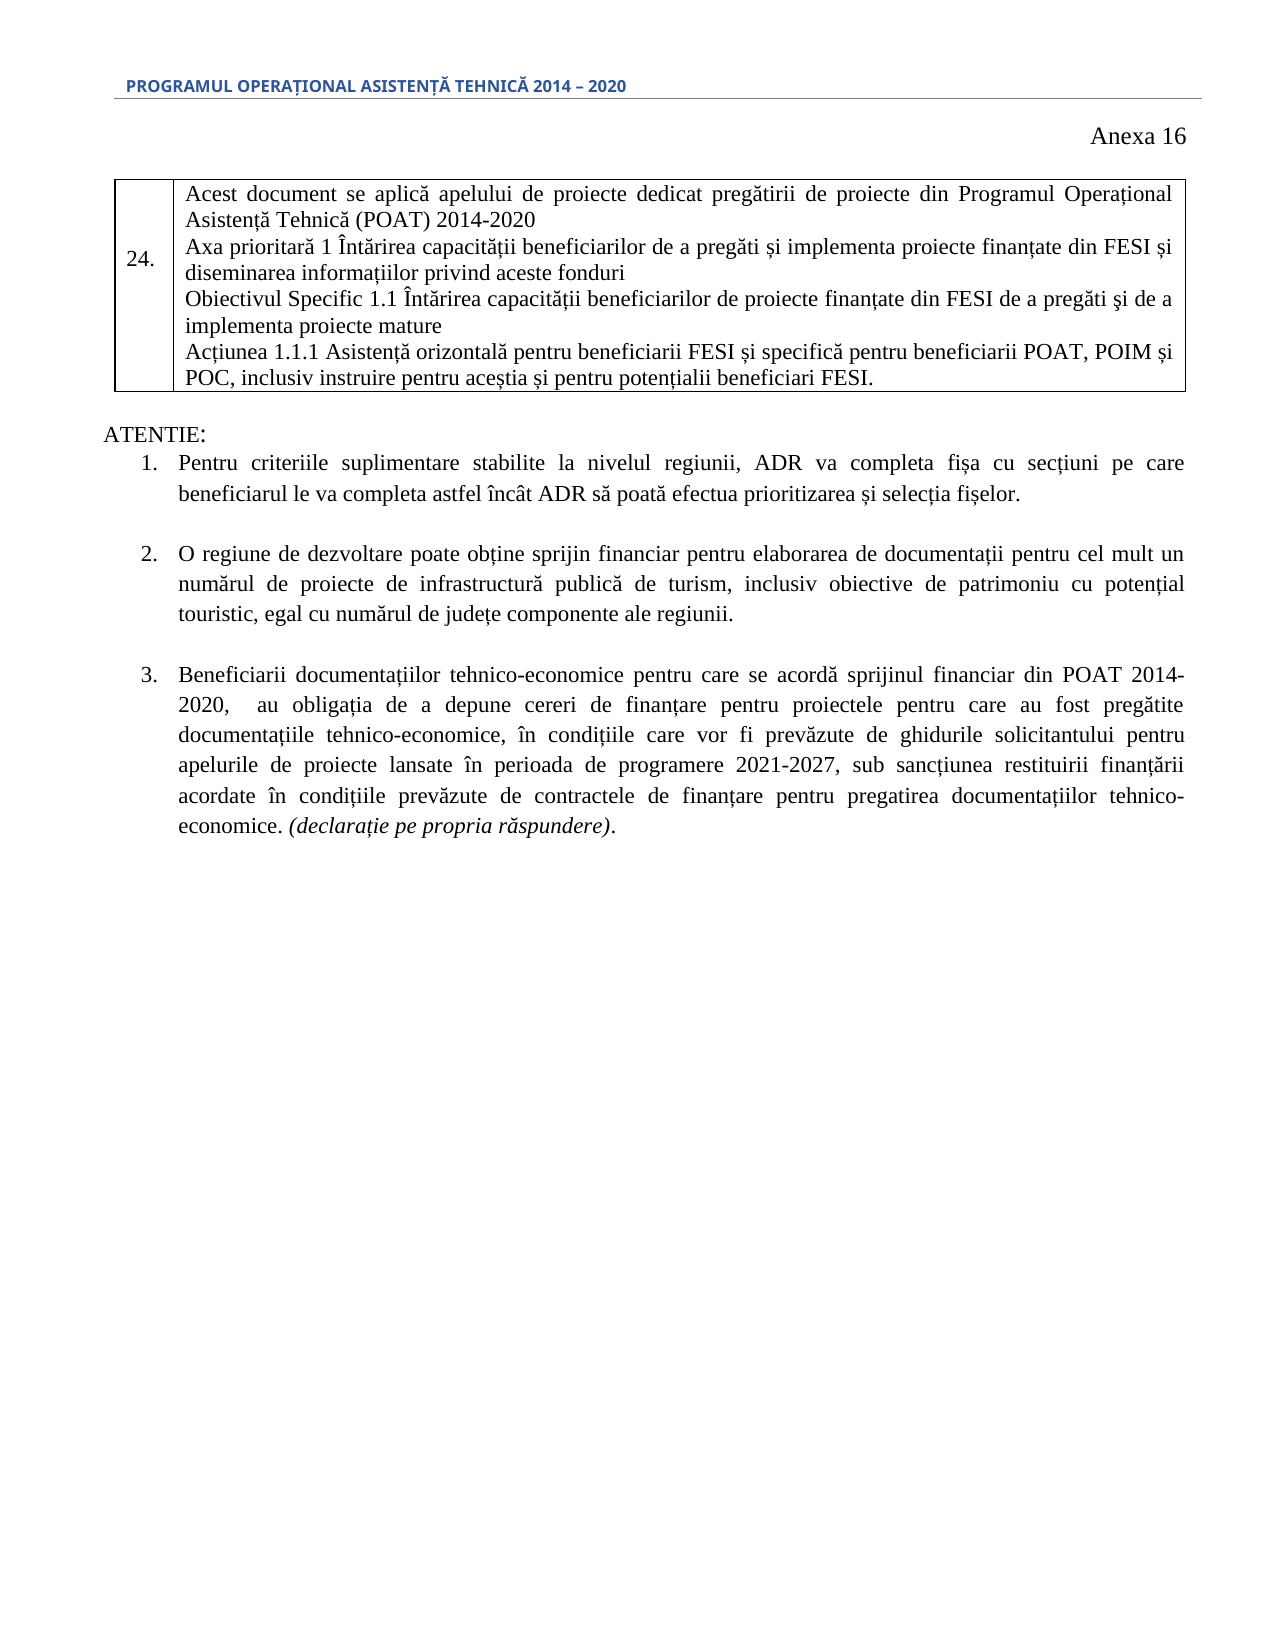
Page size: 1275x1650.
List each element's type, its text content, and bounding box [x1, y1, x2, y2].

text ATENTIE: [103, 418, 1186, 449]
list Pentru criteriile suplimentare stabilite la nivelul regiunii, ADR va completa fișa cu secțiuni pe care beneficiarul le va completa astfel încât ADR să poată efectua prioritizarea și selecția fișelor. [141, 449, 1186, 506]
list O regiune de dezvoltare poate obține sprijin financiar pentru elaborarea de documentații pentru cel mult un numărul de proiecte de infrastructură publică de turism, inclusiv obiective de patrimoniu cu potențial touristic, egal cu numărul de județe componente ale regiunii. [141, 540, 1186, 627]
table_cell [116, 180, 173, 391]
list Beneficiarii documentațiilor tehnico-economice pentru care se acordă sprijinul financiar din POAT 2014-2020, au obligația de a depune cereri de finanțare pentru proiectele pentru care au fost pregătite documentațiile tehnico-economice, în condițiile care vor fi prevăzute de ghidurile solicitantului pentru apelurile de proiecte lansate în perioada de programere 2021-2027, sub sancțiunea restituirii finanțării acordate în condițiile prevăzute de contractele de finanțare pentru pregatirea documentațiilor tehnico-economice. (declarație pe propria răspundere). [141, 661, 1186, 838]
table_cell Acest document se aplică apelului de proiecte dedicat pregătirii de proiecte din Programul Operațional Asistență Tehnică (POAT) 2014-2020 Axa prioritară 1 Întărirea capacității beneficiarilor de a pregăti și implementa proiecte finanțate din FESI și diseminarea informațiilor privind aceste fonduri Obiectivul Specific 1.1 Întărirea capacității beneficiarilor de proiecte finanțate din FESI de a pregăti şi de a implementa proiecte mature Acțiunea 1.1.1 Asistență orizontală pentru beneficiarii FESI și specifică pentru beneficiarii POAT, POIM și POC, inclusiv instruire pentru aceștia și pentru potențialii beneficiari FESI. [174, 180, 1185, 391]
